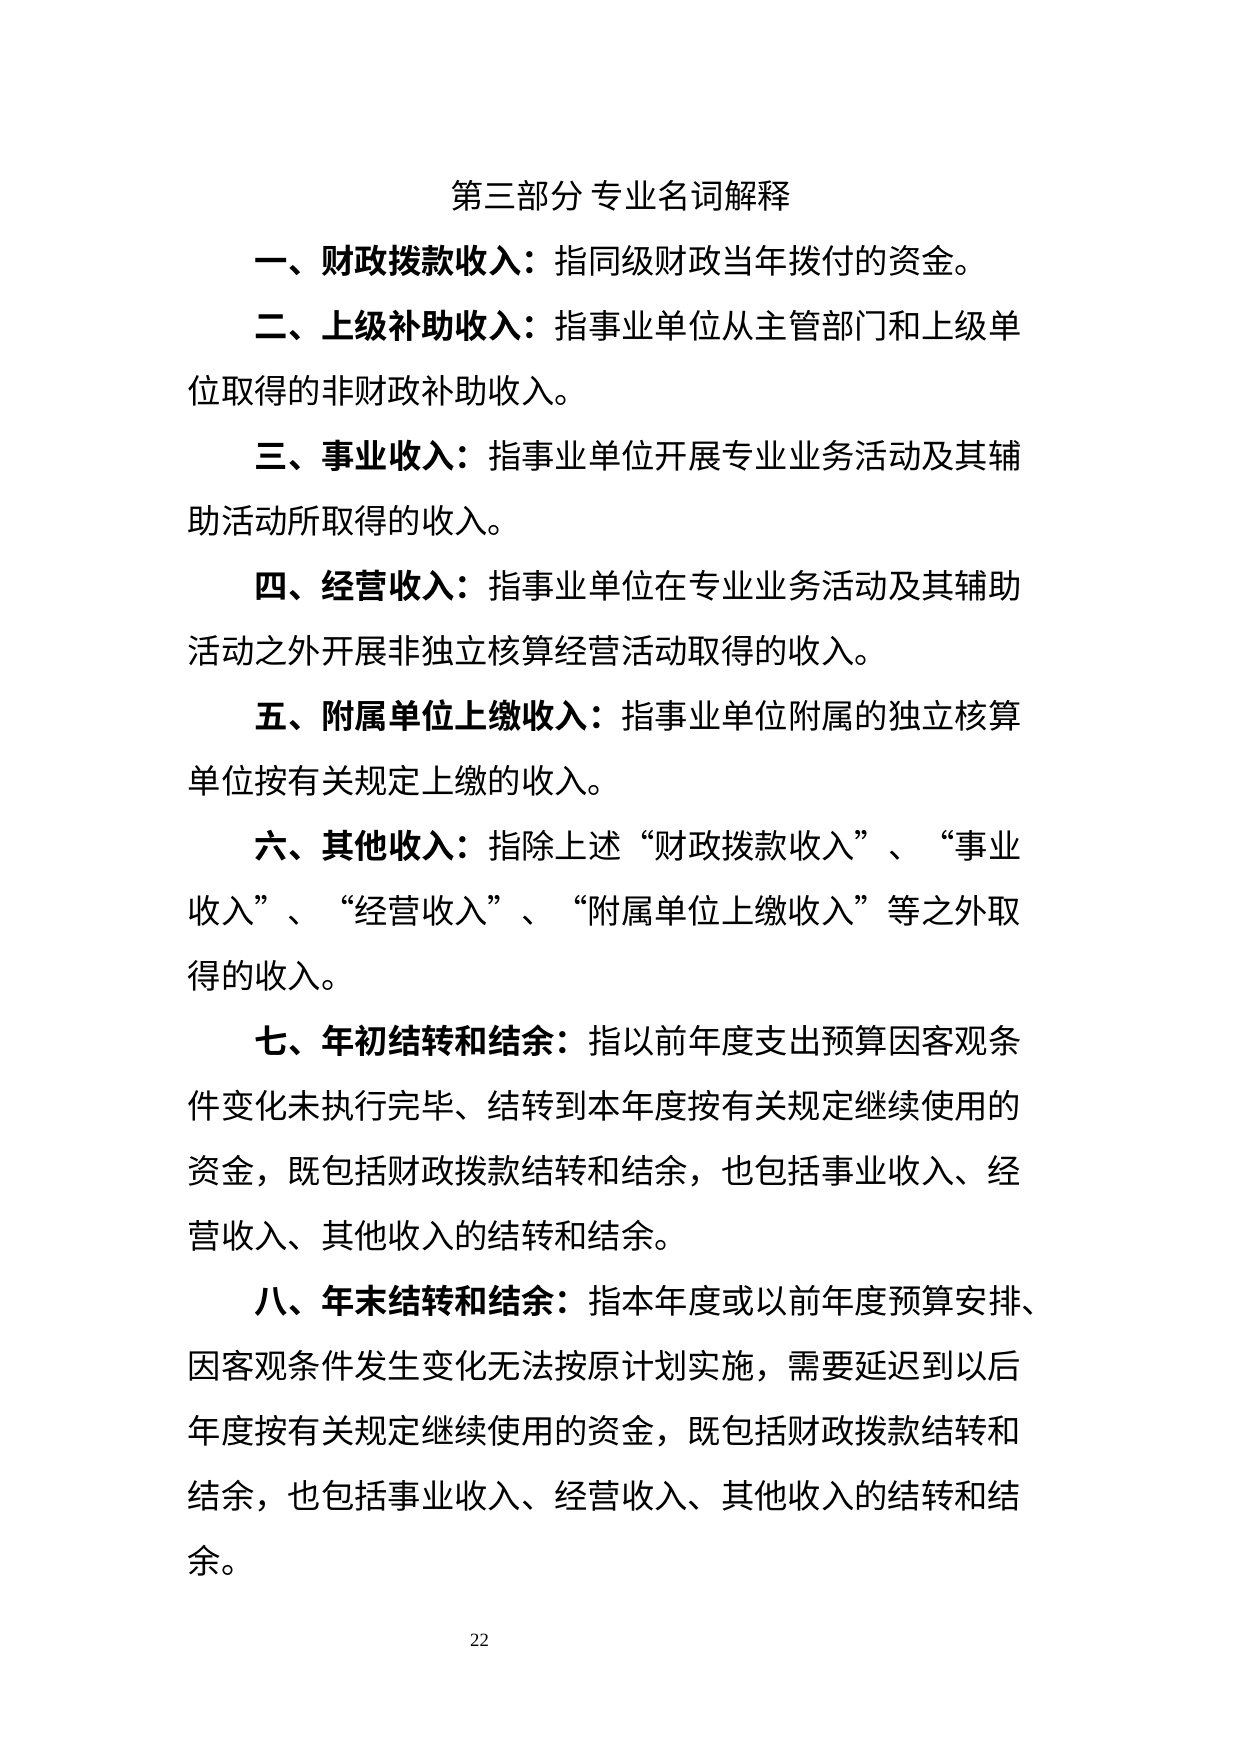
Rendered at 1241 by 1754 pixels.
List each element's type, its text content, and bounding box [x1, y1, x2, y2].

text 二、上级补助收入：指事业单位从主管部门和上级单位取得的非财政补助收入。 [187, 292, 1053, 422]
text 第三部分 专业名词解释 [187, 162, 1053, 227]
text 四、经营收入：指事业单位在专业业务活动及其辅助活动之外开展非独立核算经营活动取得的收入。 [187, 552, 1053, 682]
text 六、其他收入：指除上述“财政拨款收入”、“事业收入”、“经营收入”、“附属单位上缴收入”等之外取得的收入。 [187, 812, 1053, 1007]
text 三、事业收入：指事业单位开展专业业务活动及其辅助活动所取得的收入。 [187, 422, 1053, 552]
text 一、财政拨款收入：指同级财政当年拨付的资金。 [187, 227, 1053, 292]
text 七、年初结转和结余：指以前年度支出预算因客观条件变化未执行完毕、结转到本年度按有关规定继续使用的资金，既包括财政拨款结转和结余，也包括事业收入、经营收入、其他收入的结转和结余。 [187, 1007, 1053, 1267]
text 八、年末结转和结余：指本年度或以前年度预算安排、因客观条件发生变化无法按原计划实施，需要延迟到以后年度按有关规定继续使用的资金，既包括财政拨款结转和结余，也包括事业收入、经营收入、其他收入的结转和结余。 [187, 1267, 1053, 1592]
text 五、附属单位上缴收入：指事业单位附属的独立核算单位按有关规定上缴的收入。 [187, 682, 1053, 812]
